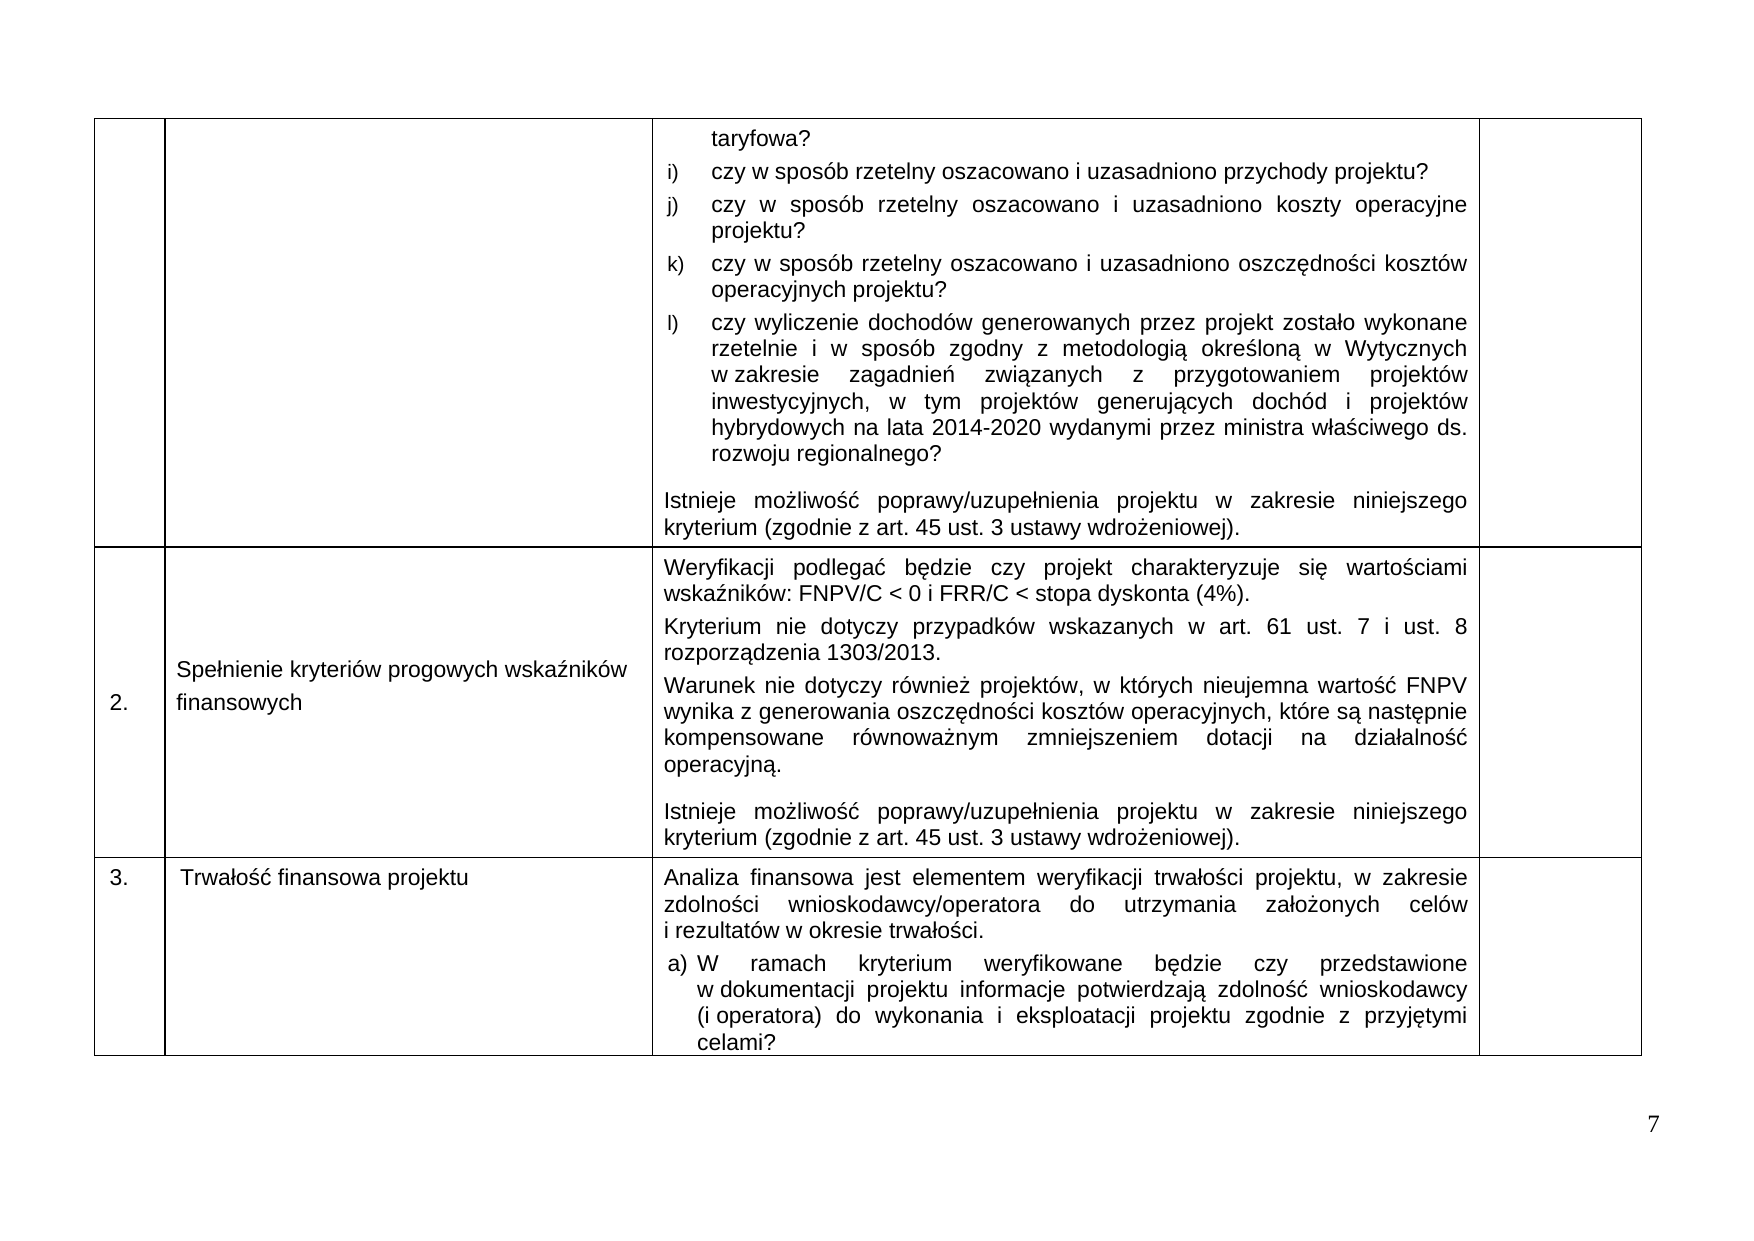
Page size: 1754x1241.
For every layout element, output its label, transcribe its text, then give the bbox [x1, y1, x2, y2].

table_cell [653, 858, 1479, 1055]
table_cell [1480, 858, 1641, 1055]
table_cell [166, 119, 652, 546]
table_cell [95, 119, 164, 546]
table_cell [95, 858, 164, 1055]
table_cell Weryfikacji podlegać będzie czy projekt charakteryzuje się wartościami wskaźników: FNPV/C < 0 i FRR/C < stopa dyskonta (4%). Kryterium nie dotyczy przypadków wskazanych w art. 61 ust. 7 i ust. 8 rozporządzenia 1303/2013. Warunek nie dotyczy również projektów, w których nieujemna wartość FNPV wynika z generowania oszczędności kosztów operacyjnych, które są następnie kompensowane równoważnym zmniejszeniem dotacji na działalność operacyjną. Istnieje możliwość poprawy/uzupełnienia projektu w zakresie niniejszego kryterium (zgodnie z art. 45 ust. 3 ustawy wdrożeniowej). [653, 548, 1479, 857]
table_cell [653, 119, 1479, 546]
table_cell [1480, 119, 1641, 546]
table_cell [1480, 548, 1641, 857]
table_cell [95, 548, 164, 857]
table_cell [166, 858, 652, 1055]
table_cell Spełnienie kryteriów progowych wskaźników finansowych [166, 548, 652, 857]
